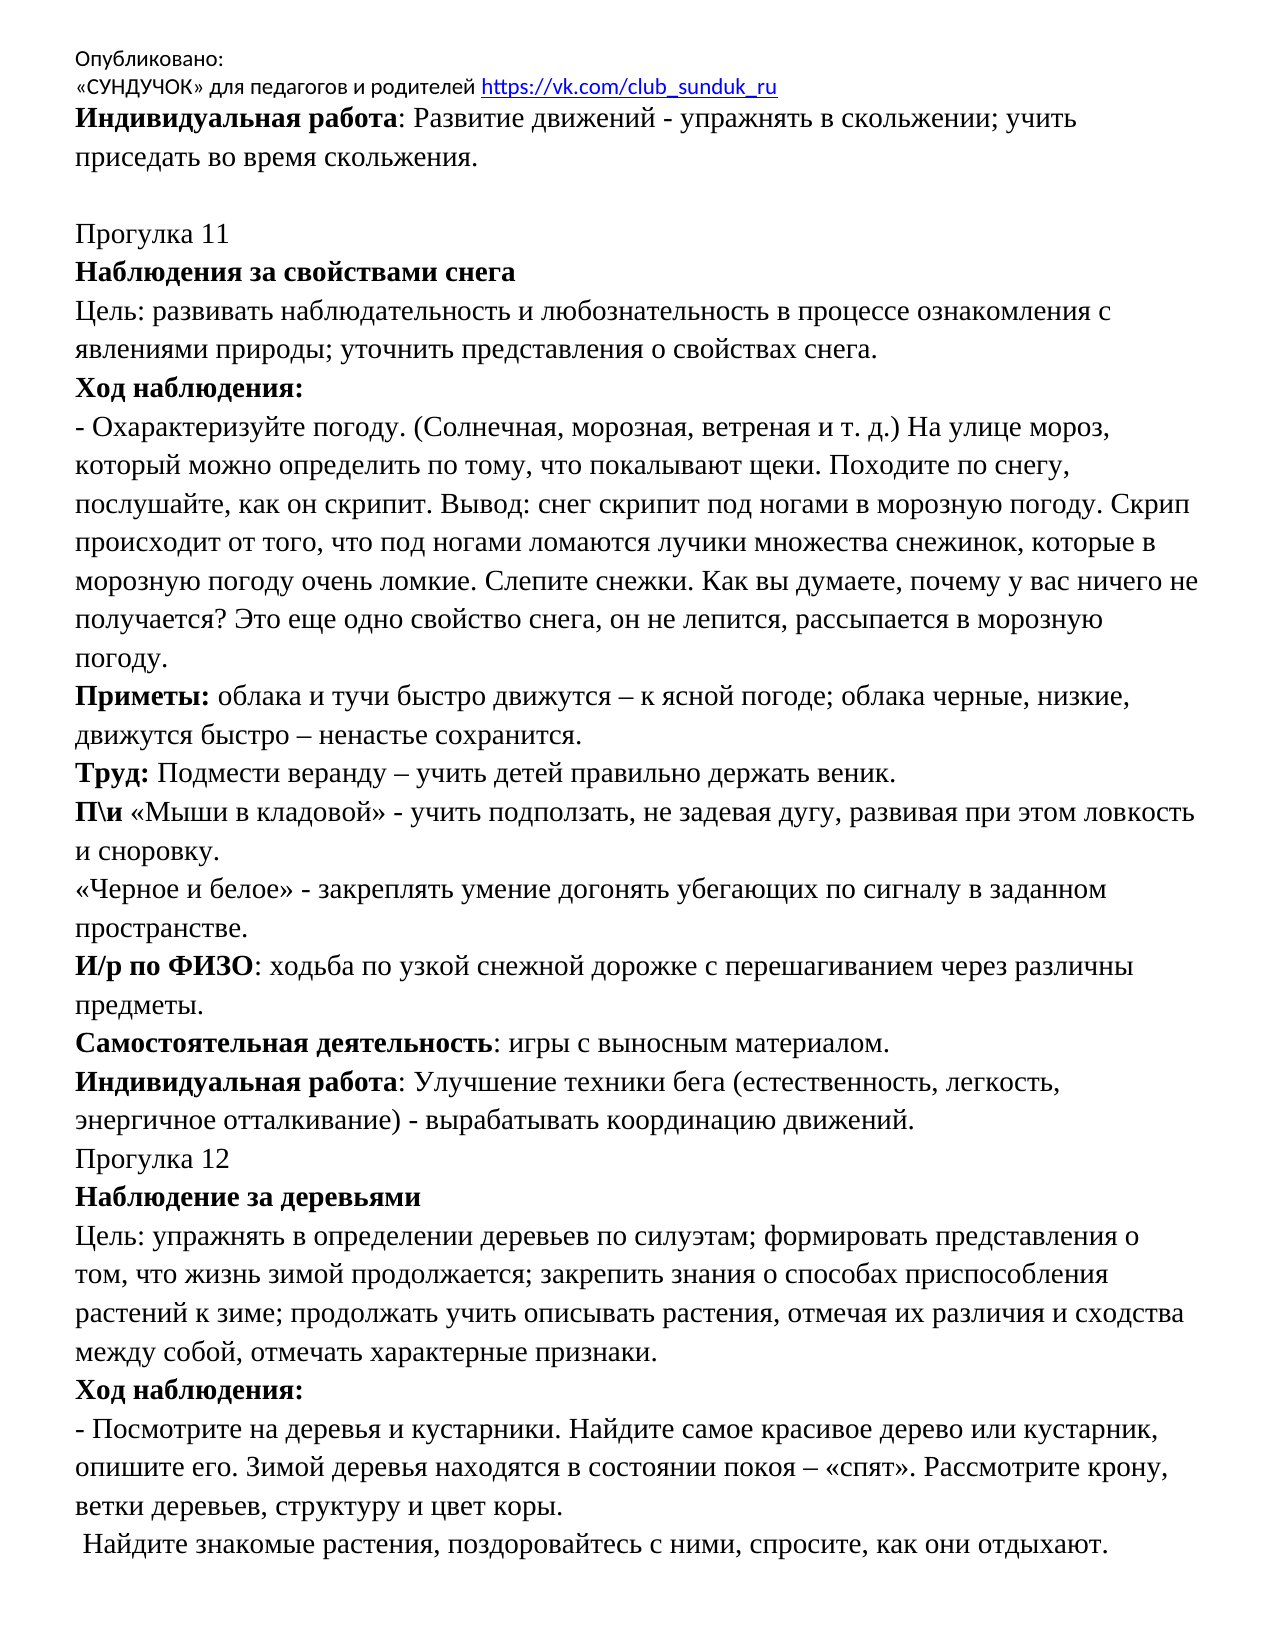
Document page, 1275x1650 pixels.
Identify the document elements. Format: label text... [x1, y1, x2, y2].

text «Черное и белое» - закреплять умение догонять убегающих по сигналу в заданном пространстве. [75, 871, 1200, 943]
text Индивидуальная работа: Развитие движений - упражнять в скольжении; учить приседать во время скольжения. [75, 100, 1200, 172]
text Ход наблюдения: [75, 1372, 1200, 1406]
text - Охарактеризуйте погоду. (Солнечная, морозная, ветреная и т. д.) На улице мороз, который можно определить по тому, что покалывают щеки. Походите по снегу, послушайте, как он скрипит. Вывод: снег скрипит под ногами в морозную погоду. Скрип происходит от того, что под ногами ломаются лучики множества снежинок, которые в морозную погоду очень ломкие. Слепите снежки. Как вы думаете, почему у вас ничего не получается? Это еще одно свойство снега, он не лепится, рассыпается в морозную погоду. [75, 409, 1200, 673]
text Труд: Подмести веранду – учить детей правильно держать веник. [75, 756, 1200, 789]
text Цель: упражнять в определении деревьев по силуэтам; формировать представления о том, что жизнь зимой продолжается; закрепить знания о способах приспособления растений к зиме; продолжать учить описывать растения, отмечая их различия и сходства между собой, отмечать характерные признаки. [75, 1218, 1200, 1367]
text Прогулка 11 [75, 216, 1200, 249]
text Индивидуальная работа: Улучшение техники бега (естественность, легкость, энергичное отталкивание) - вырабатывать координацию движений. [75, 1064, 1200, 1136]
text Цель: развивать наблюдательность и любознательность в процессе ознакомления с явлениями природы; уточнить представления о свойствах снега. [75, 293, 1200, 365]
text Приметы: облака и тучи быстро движутся – к ясной погоде; облака черные, низкие, движутся быстро – ненастье сохранится. [75, 678, 1200, 751]
text Прогулка 12 [75, 1141, 1200, 1174]
text П\и «Мыши в кладовой» - учить подползать, не задевая дугу, развивая при этом ловкость и сноровку. [75, 794, 1200, 866]
text Наблюдение за деревьями [75, 1179, 1200, 1213]
text Наблюдения за свойствами снега [75, 254, 1200, 288]
text Ход наблюдения: [75, 370, 1200, 404]
text Самостоятельная деятельность: игры с выносным материалом. [75, 1025, 1200, 1059]
text Найдите знакомые растения, поздоровайтесь с ними, спросите, как они отдыхают. [75, 1526, 1200, 1560]
text И/р по ФИЗО: ходьба по узкой снежной дорожке с перешагиванием через различны предметы. [75, 948, 1200, 1020]
text - Посмотрите на деревья и кустарники. Найдите самое красивое дерево или кустарник, опишите его. Зимой деревья находятся в состоянии покоя – «спят». Рассмотрите крону, ветки деревьев, структуру и цвет коры. [75, 1411, 1200, 1521]
